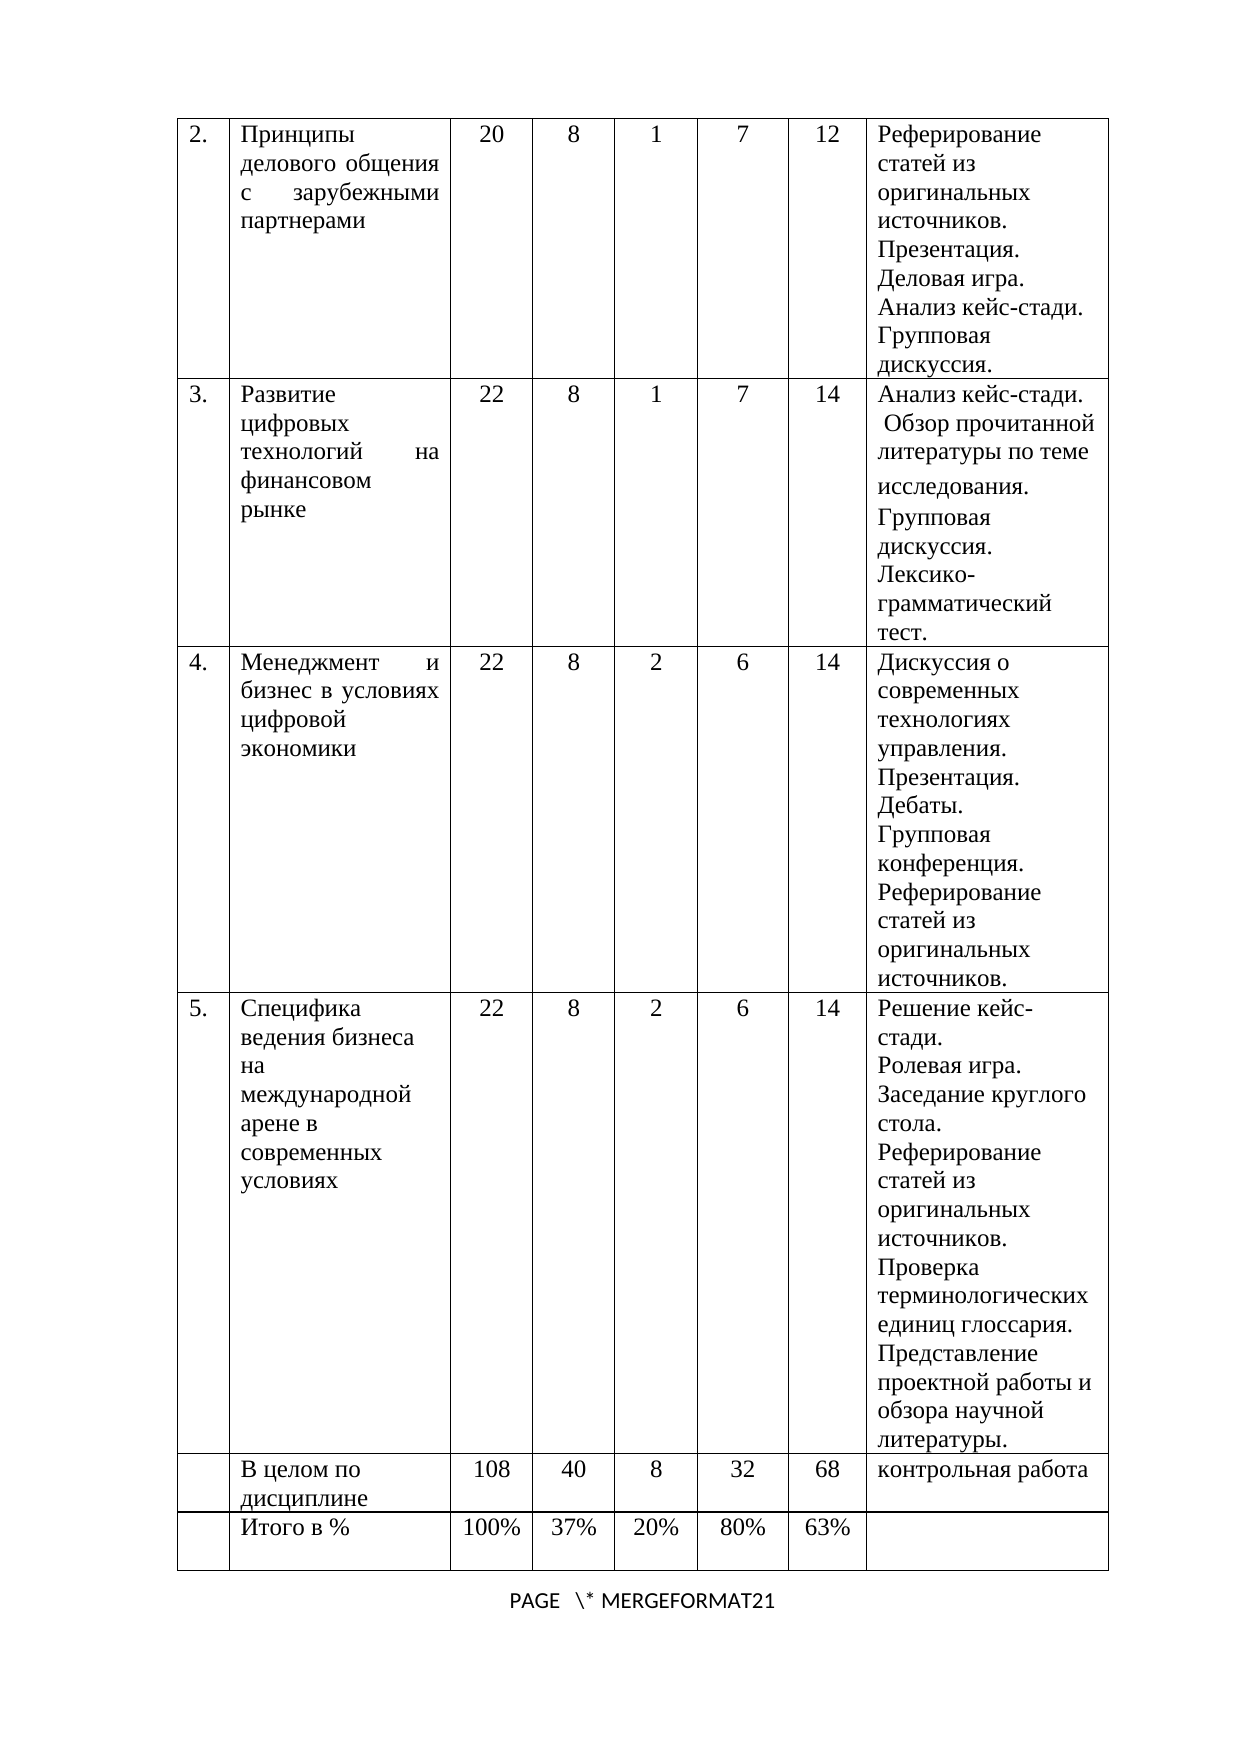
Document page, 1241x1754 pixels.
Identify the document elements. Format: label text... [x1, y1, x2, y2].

table_cell Дискуссия о современных технологиях управления. Презентация. Дебаты. Групповая конференция. Реферирование статей из оригинальных источников. [867, 647, 1108, 992]
table_cell 6 [698, 647, 788, 992]
table_cell 1 [615, 379, 697, 646]
table_cell 37% [533, 1513, 614, 1570]
table_cell 8 [615, 1454, 697, 1511]
table_cell Менеджмент и бизнес в условиях цифровой экономики [230, 647, 450, 992]
table_cell Решение кейс-стади. Ролевая игра. Заседание круглого стола. Реферирование статей из оригинальных источников. Проверка терминологических единиц глоссария. Представление проектной работы и обзора научной литературы. [867, 993, 1108, 1453]
table_cell Принципы делового общения с зарубежными партнерами [230, 119, 450, 378]
table_cell 4. [178, 647, 229, 992]
table_cell 20 [451, 119, 532, 378]
table_cell Развитие цифровых технологий на финансовом рынке [230, 379, 450, 646]
table_cell 8 [533, 119, 614, 378]
table_cell 68 [789, 1454, 866, 1511]
table_cell 22 [451, 993, 532, 1453]
table_cell 2 [615, 647, 697, 992]
table_cell [178, 1513, 229, 1570]
table_cell 3. [178, 379, 229, 646]
table_cell 2. [178, 119, 229, 378]
table_cell 8 [533, 993, 614, 1453]
table_cell 8 [533, 647, 614, 992]
table_cell Реферирование статей из оригинальных источников. Презентация. Деловая игра. Анализ кейс-стади. Групповая дискуссия. [867, 119, 1108, 378]
table_cell 2 [615, 993, 697, 1453]
table_cell 7 [698, 119, 788, 378]
table_cell 63% [789, 1513, 866, 1570]
table_cell 22 [451, 647, 532, 992]
table_cell Анализ кейс-стади. Обзор прочитанной литературы по теме исследования. Групповая дискуссия. Лексико-грамматический тест. [867, 379, 1108, 646]
table_cell 20% [615, 1513, 697, 1570]
table_cell [867, 1513, 1108, 1570]
table_cell 22 [451, 379, 532, 646]
table_cell контрольная работа [867, 1454, 1108, 1511]
table_cell 32 [698, 1454, 788, 1511]
table_cell 5. [178, 993, 229, 1453]
table_cell 40 [533, 1454, 614, 1511]
table_cell 7 [698, 379, 788, 646]
table_cell Специфика ведения бизнеса на международной арене в современных условиях [230, 993, 450, 1453]
table_cell 6 [698, 993, 788, 1453]
table_cell 14 [789, 993, 866, 1453]
table_cell 80% [698, 1513, 788, 1570]
table_cell Итого в % [230, 1513, 450, 1570]
table_cell 8 [533, 379, 614, 646]
table_cell 12 [789, 119, 866, 378]
table_cell 1 [615, 119, 697, 378]
table_cell 100% [451, 1513, 532, 1570]
table_cell 14 [789, 379, 866, 646]
table_cell [178, 1454, 229, 1511]
table_cell 108 [451, 1454, 532, 1511]
table_cell 14 [789, 647, 866, 992]
table_cell В целом по дисциплине [230, 1454, 450, 1511]
